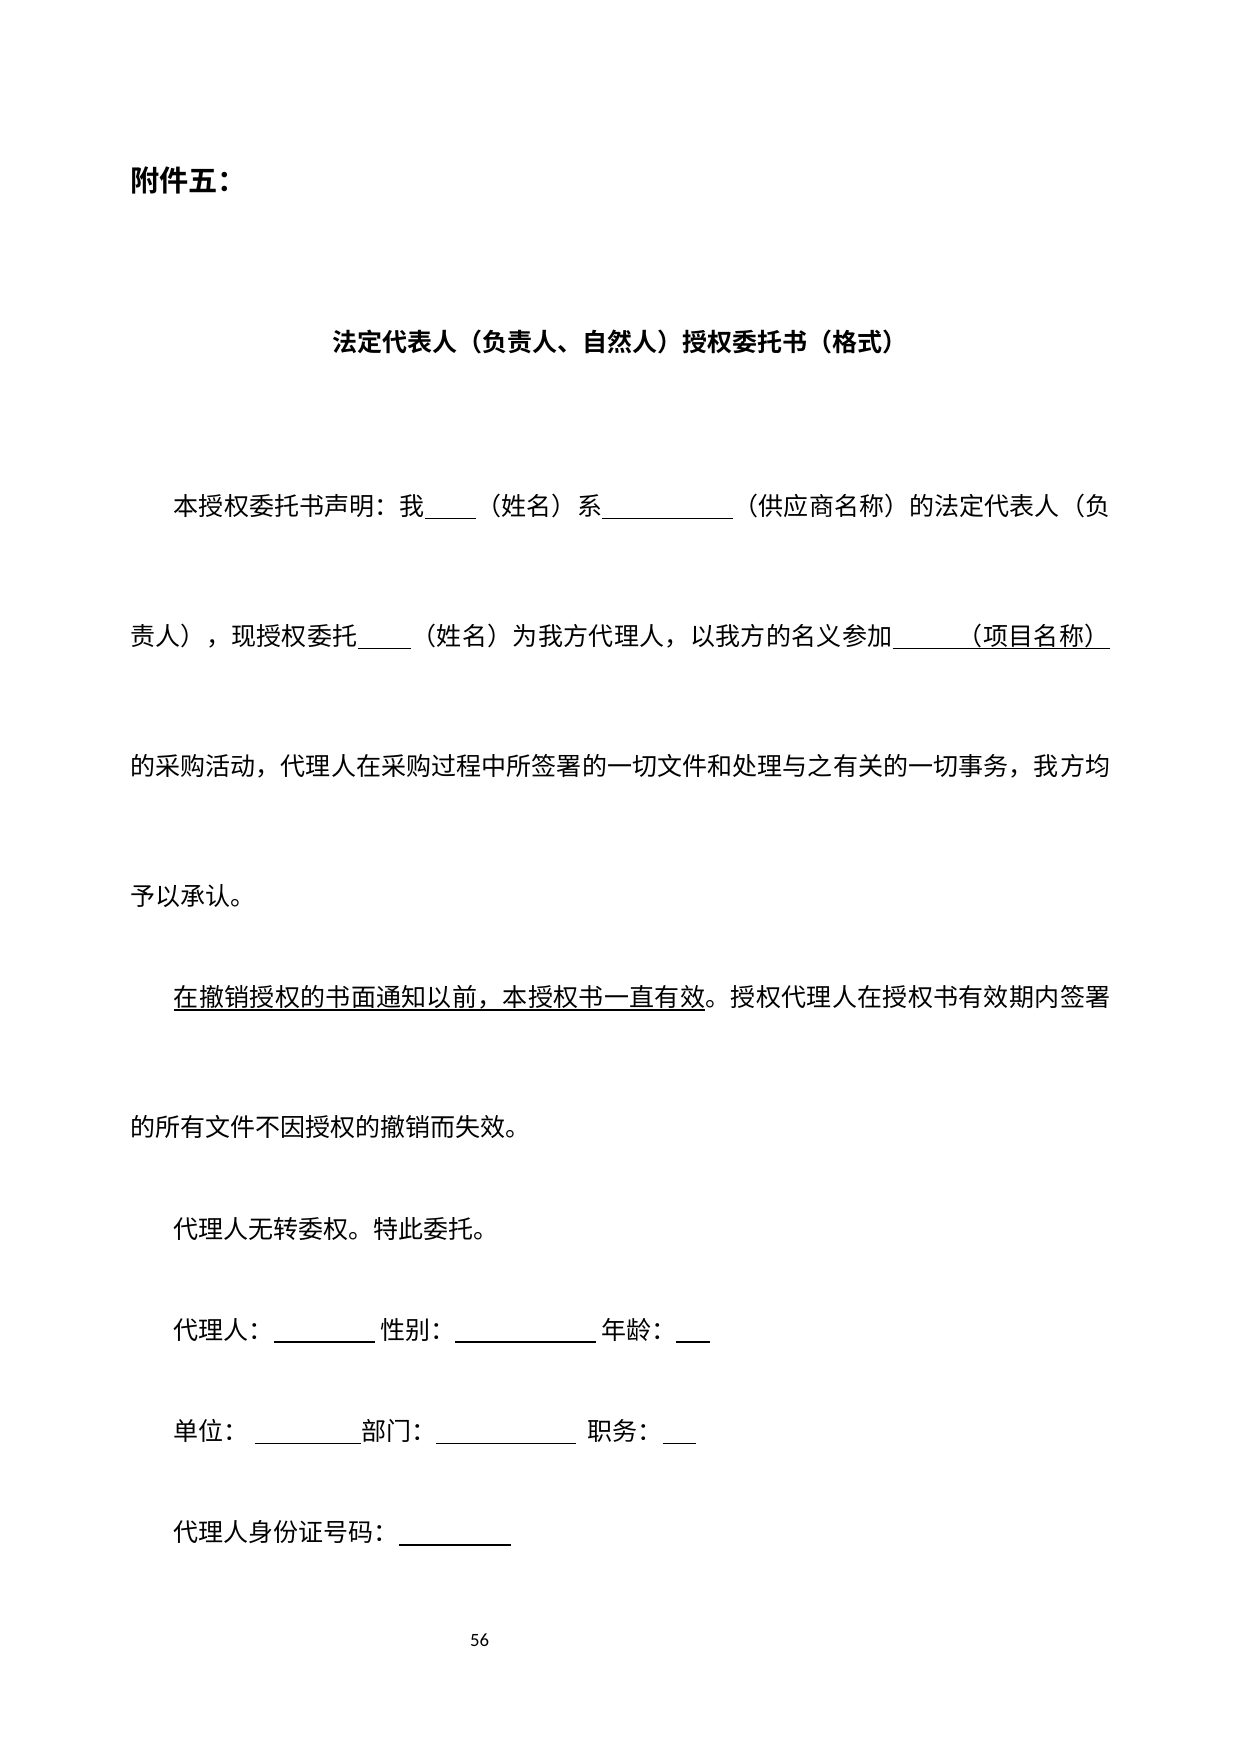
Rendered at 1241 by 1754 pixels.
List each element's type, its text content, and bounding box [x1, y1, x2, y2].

text 法定代表人（负责人、自然人）授权委托书（格式） [130, 308, 1110, 373]
list 附件五： [130, 146, 1110, 211]
text 在撤销授权的书面通知以前，本授权书一直有效。授权代理人在授权书有效期内签署的所有文件不因授权的撤销而失效。 [130, 963, 1110, 1158]
text 单位： 部门： 职务： [130, 1397, 1110, 1462]
text 本授权委托书声明：我 （姓名）系 （供应商名称）的法定代表人（负责人），现授权委托 （姓名）为我方代理人，以我方的名义参加 （项目名称） 的采购活动，代理人在采购过程中所签署的一切文件和处理与之有关的一切事务，我方均予以承认。 [130, 472, 1110, 927]
text 代理人身份证号码： [130, 1498, 1110, 1563]
text 代理人： 性别： 年龄： [130, 1296, 1110, 1361]
text 代理人无转委权。特此委托。 [130, 1195, 1110, 1260]
